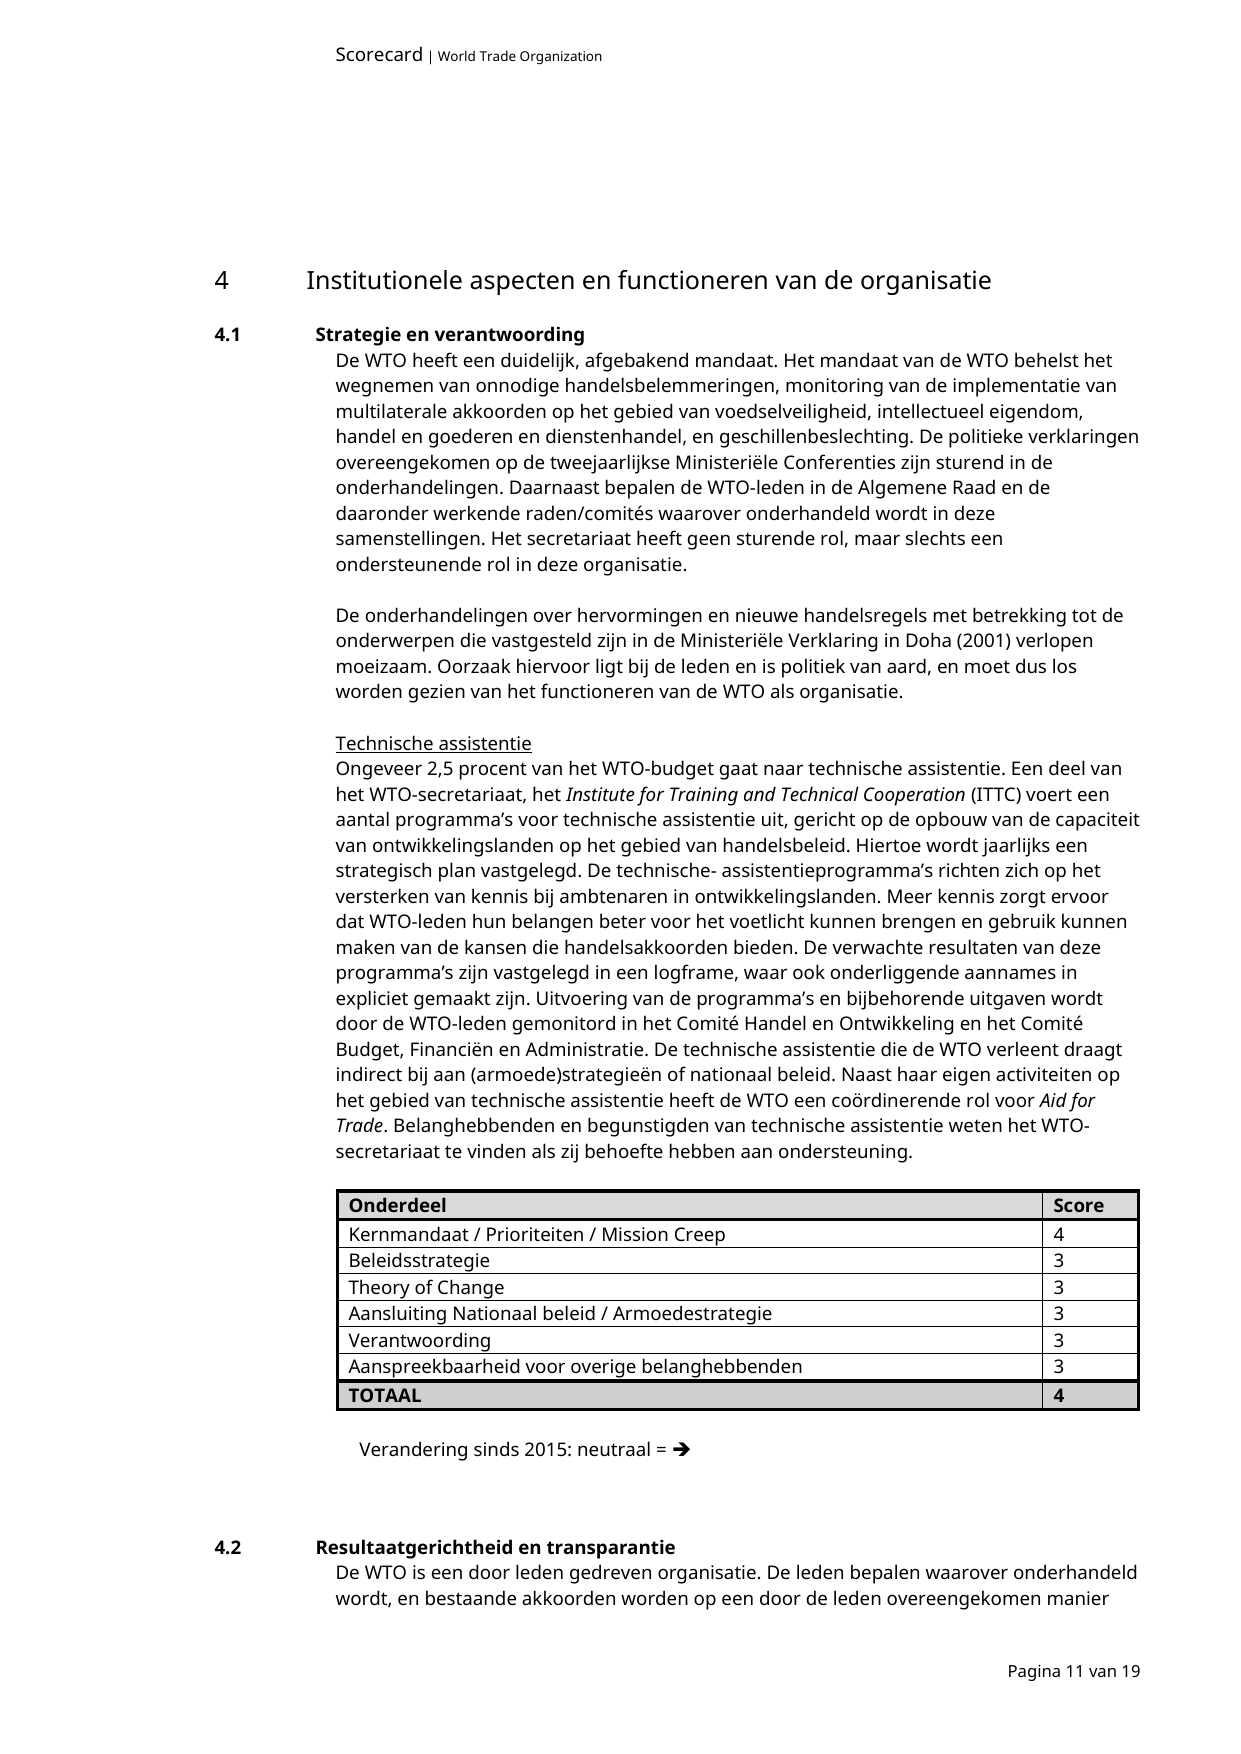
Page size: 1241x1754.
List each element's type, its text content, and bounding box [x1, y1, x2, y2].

text Ongeveer 2,5 procent van het WTO-budget gaat naar technische assistentie. Een deel van het WTO-secretariaat, het Institute for Training and Technical Cooperation (ITTC) voert een aantal programma’s voor technische assistentie uit, gericht op de opbouw van de capaciteit van ontwikkelingslanden op het gebied van handelsbeleid. Hiertoe wordt jaarlijks een strategisch plan vastgelegd. De technische- assistentieprogramma’s richten zich op het versterken van kennis bij ambtenaren in ontwikkelingslanden. Meer kennis zorgt ervoor dat WTO-leden hun belangen beter voor het voetlicht kunnen brengen en gebruik kunnen maken van de kansen die handelsakkoorden bieden. De verwachte resultaten van deze programma’s zijn vastgelegd in een logframe, waar ook onderliggende aannames in expliciet gemaakt zijn. Uitvoering van de programma’s en bijbehorende uitgaven wordt door de WTO-leden gemonitord in het Comité Handel en Ontwikkeling en het Comité Budget, Financiën en Administratie. De technische assistentie die de WTO verleent draagt indirect bij aan (armoede)strategieën of nationaal beleid. Naast haar eigen activiteiten op het gebied van technische assistentie heeft de WTO een coördinerende rol voor Aid for Trade. Belanghebbenden en begunstigden van technische assistentie weten het WTO-secretariaat te vinden als zij behoefte hebben aan ondersteuning. [335, 755, 1140, 1164]
table_cell [956, 1274, 1042, 1300]
table_cell [956, 1248, 1042, 1273]
subtitle Strategie en verantwoording [214, 322, 1140, 347]
table_cell 3 [1043, 1301, 1137, 1326]
table_cell Theory of Change [339, 1274, 956, 1300]
table_cell 3 [1043, 1354, 1137, 1379]
text Technische assistentie [335, 730, 1140, 755]
text De onderhandelingen over hervormingen en nieuwe handelsregels met betrekking tot de onderwerpen die vastgesteld zijn in de Ministeriële Verklaring in Doha (2001) verlopen moeizaam. Oorzaak hiervoor ligt bij de leden en is politiek van aard, en moet dus los worden gezien van het functioneren van de WTO als organisatie. [335, 602, 1140, 704]
table_cell 3 [1043, 1274, 1137, 1300]
table_header [956, 1193, 1042, 1218]
table_header Onderdeel [339, 1193, 956, 1218]
table_cell Beleidsstrategie [339, 1248, 956, 1273]
table_cell 3 [1043, 1248, 1137, 1273]
table_cell TOTAAL [339, 1383, 956, 1408]
subtitle Resultaatgerichtheid en transparantie [214, 1534, 1140, 1559]
table_cell Aansluiting Nationaal beleid / Armoedestrategie [339, 1301, 956, 1326]
table_cell [956, 1354, 1042, 1379]
text De WTO heeft een duidelijk, afgebakend mandaat. Het mandaat van de WTO behelst het wegnemen van onnodige handelsbelemmeringen, monitoring van de implementatie van multilaterale akkoorden op het gebied van voedselveiligheid, intellectueel eigendom, handel en goederen en dienstenhandel, en geschillenbeslechting. De politieke verklaringen overeengekomen op de tweejaarlijkse Ministeriële Conferenties zijn sturend in de onderhandelingen. Daarnaast bepalen de WTO-leden in de Algemene Raad en de daaronder werkende raden/comités waarover onderhandeld wordt in deze samenstellingen. Het secretariaat heeft geen sturende rol, maar slechts een ondersteunende rol in deze organisatie. [335, 347, 1140, 577]
subtitle 4 Institutionele aspecten en functioneren van de organisatie [214, 262, 1140, 297]
table_cell Kernmandaat / Prioriteiten / Mission Creep [339, 1221, 956, 1247]
table_cell Verantwoording [339, 1327, 956, 1353]
table_cell Aanspreekbaarheid voor overige belanghebbenden [339, 1354, 956, 1379]
table_cell 4 [1043, 1383, 1137, 1408]
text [335, 1559, 1140, 1611]
text Verandering sinds 2015: neutraal = [335, 1437, 1140, 1462]
table_cell [956, 1301, 1042, 1326]
table_header Score [1043, 1193, 1137, 1218]
table_cell [956, 1327, 1042, 1353]
table_cell 3 [1043, 1327, 1137, 1353]
table_cell 4 [1043, 1221, 1137, 1247]
table_cell [956, 1221, 1042, 1247]
table_cell [956, 1383, 1042, 1408]
